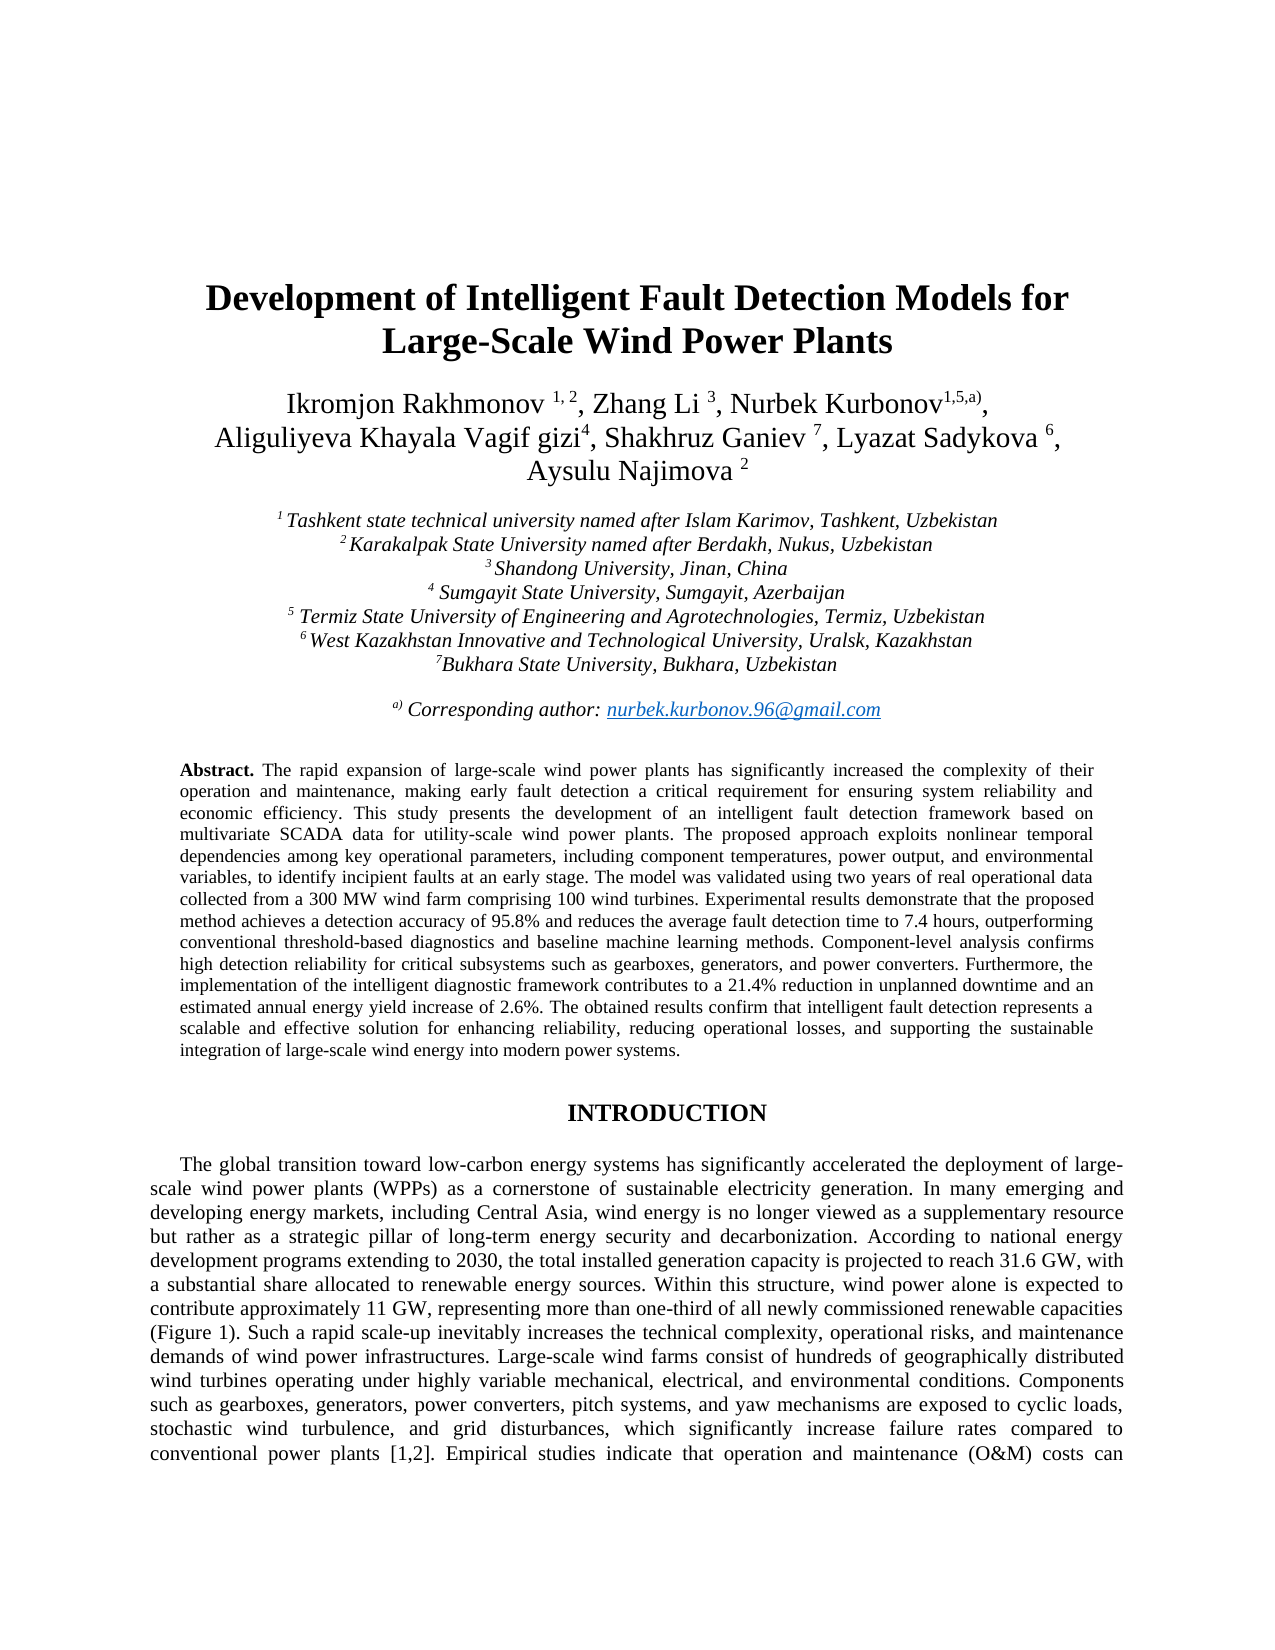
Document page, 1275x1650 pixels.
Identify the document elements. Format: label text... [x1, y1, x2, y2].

text 6 West Kazakhstan Innovative and Technological University, Uralsk, Kazakhstan [150, 628, 1125, 652]
text 2 Karakalpak State University named after Berdakh, Nukus, Uzbekistan [150, 532, 1125, 556]
text 5 Termiz State University of Engineering and Agrotechnologies, Termiz, Uzbekistan [150, 604, 1125, 628]
text Development of Intelligent Fault Detection Models for Large-Scale Wind Power Plants [150, 275, 1125, 361]
text 3 Shandong University, Jinan, China [150, 556, 1125, 580]
text 1 Tashkent state technical university named after Islam Karimov, Tashkent, Uzbekistan [150, 508, 1125, 532]
text Abstract. The rapid expansion of large-scale wind power plants has significantly increased the complexity of their operation and maintenance, making early fault detection a critical requirement for ensuring system reliability and economic efficiency. This study presents the development of an intelligent fault detection framework based on multivariate SCADA data for utility-scale wind power plants. The proposed approach exploits nonlinear temporal dependencies among key operational parameters, including component temperatures, power output, and environmental variables, to identify incipient faults at an early stage. The model was validated using two years of real operational data collected from a 300 MW wind farm comprising 100 wind turbines. Experimental results demonstrate that the proposed method achieves a detection accuracy of 95.8% and reduces the average fault detection time to 7.4 hours, outperforming conventional threshold-based diagnostics and baseline machine learning methods. Component-level analysis confirms high detection reliability for critical subsystems such as gearboxes, generators, and power converters. Furthermore, the implementation of the intelligent diagnostic framework contributes to a 21.4% reduction in unplanned downtime and an estimated annual energy yield increase of 2.6%. The obtained results confirm that intelligent fault detection represents a scalable and effective solution for enhancing reliability, reducing operational losses, and supporting the sustainable integration of large-scale wind energy into modern power systems. [179, 758, 1095, 1060]
text a) Corresponding author: nurbek.kurbonov.96@gmail.com [150, 697, 1125, 721]
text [150, 1152, 1125, 1464]
text 7Bukhara State University, Bukhara, Uzbekistan [150, 652, 1125, 676]
text INTRODUCTION [150, 1098, 1125, 1127]
text Ikromjon Rakhmonov 1, 2, Zhang Li 3, Nurbek Kurbonov1,5,a), Aliguliyeva Khayala Vagif gizi4, Shakhruz Ganiev 7, Lyazat Sadykova 6, Aysulu Najimova 2 [150, 386, 1125, 487]
text 4 Sumgayit State University, Sumgayit, Azerbaijan [150, 580, 1125, 604]
